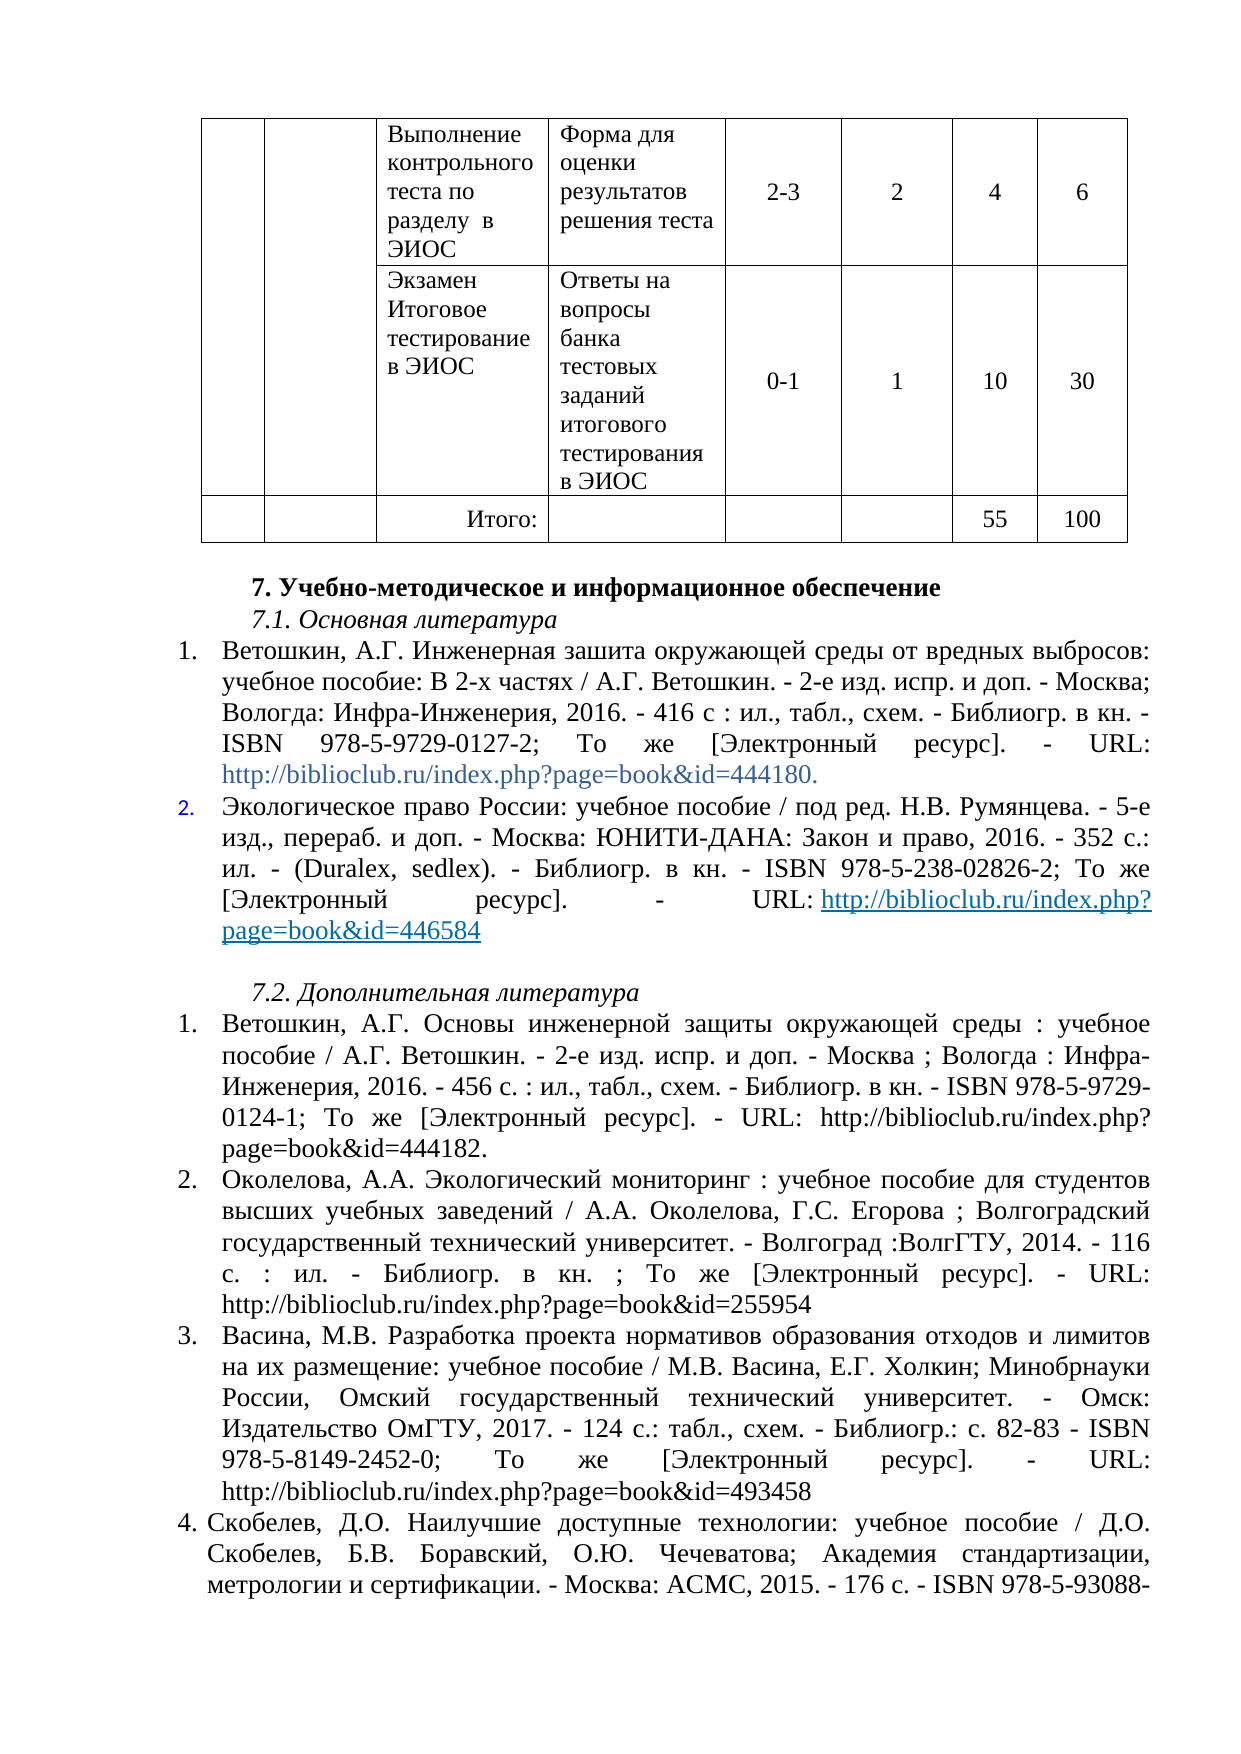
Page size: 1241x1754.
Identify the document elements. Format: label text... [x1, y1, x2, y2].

table_cell [842, 496, 952, 542]
table_cell 2 [842, 119, 952, 265]
table_cell Итого: [377, 496, 548, 542]
table_cell 55 [953, 496, 1037, 542]
table_cell 4 [953, 119, 1037, 265]
table_cell 100 [1038, 496, 1127, 542]
text 7.2. Дополнительная литература [177, 976, 1152, 1008]
list Васина, М.В. Разработка проекта нормативов образования отходов и лимитов на их размещение: учебное пособие / М.В. Васина, Е.Г. Холкин; Минобрнауки России, Омский государственный технический университет. - Омск: Издательство ОмГТУ, 2017. - 124 с.: табл., схем. - Библиогр.: с. 82-83 - ISBN 978-5-8149-2452-0; То же [Электронный ресурс]. - URL: http://biblioclub.ru/index.php?page=book&id=493458 [177, 1319, 1152, 1506]
text 7.1. Основная литература [177, 603, 1152, 634]
text 7. Учебно-методическое и информационное обеспечение [177, 572, 1152, 603]
table_cell 10 [953, 266, 1037, 495]
list Ветошкин, А.Г. Инженерная зашита окружающей среды от вредных выбросов: учебное пособие: В 2-х частях / А.Г. Ветошкин. - 2-е изд. испр. и доп. - Москва; Вологда: Инфра-Инженерия, 2016. - 416 с : ил., табл., схем. - Библиогр. в кн. - ISBN 978-5-9729-0127-2; То же [Электронный ресурс]. - URL: http://biblioclub.ru/index.php?page=book&id=444180. [177, 634, 1152, 789]
list Ветошкин, А.Г. Основы инженерной защиты окружающей среды : учебное пособие / А.Г. Ветошкин. - 2-е изд. испр. и доп. - Москва ; Вологда : Инфра-Инженерия, 2016. - 456 с. : ил., табл., схем. - Библиогр. в кн. - ISBN 978-5-9729-0124-1; То же [Электронный ресурс]. - URL: http://biblioclub.ru/index.php?page=book&id=444182. [177, 1008, 1152, 1163]
list Экологическое право России: учебное пособие / под ред. Н.В. Румянцева. - 5-е изд., перераб. и доп. - Москва: ЮНИТИ-ДАНА: Закон и право, 2016. - 352 с.: ил. - (Duralex, sedlex). - Библиогр. в кн. - ISBN 978-5-238-02826-2; То же [Электронный ресурс]. - URL: http://biblioclub.ru/index.php?page=book&id=446584 [177, 789, 1152, 945]
table_cell [549, 496, 725, 542]
table_cell 1 [842, 266, 952, 495]
table_cell 30 [1038, 266, 1127, 495]
table_cell Форма для оценки результатов решения теста [549, 119, 725, 265]
list Околелова, А.А. Экологический мониторинг : учебное пособие для студентов высших учебных заведений / А.А. Околелова, Г.С. Егорова ; Волгоградский государственный технический университет. - Волгоград :ВолгГТУ, 2014. - 116 с. : ил. - Библиогр. в кн. ; То же [Электронный ресурс]. - URL: http://biblioclub.ru/index.php?page=book&id=255954 [177, 1163, 1152, 1319]
table_cell Выполнение контрольного теста по разделу в ЭИОС [377, 119, 548, 265]
table_cell [202, 496, 264, 542]
table_cell 6 [1038, 119, 1127, 265]
table_cell [726, 496, 841, 542]
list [177, 1506, 1152, 1599]
table_cell Ответы на вопросы банка тестовых заданий итогового тестирования в ЭИОС [549, 266, 725, 495]
table_cell 2-3 [726, 119, 841, 265]
table_cell [265, 496, 376, 542]
table_cell Экзамен Итоговое тестирование в ЭИОС [377, 266, 548, 495]
table_cell 0-1 [726, 266, 841, 495]
